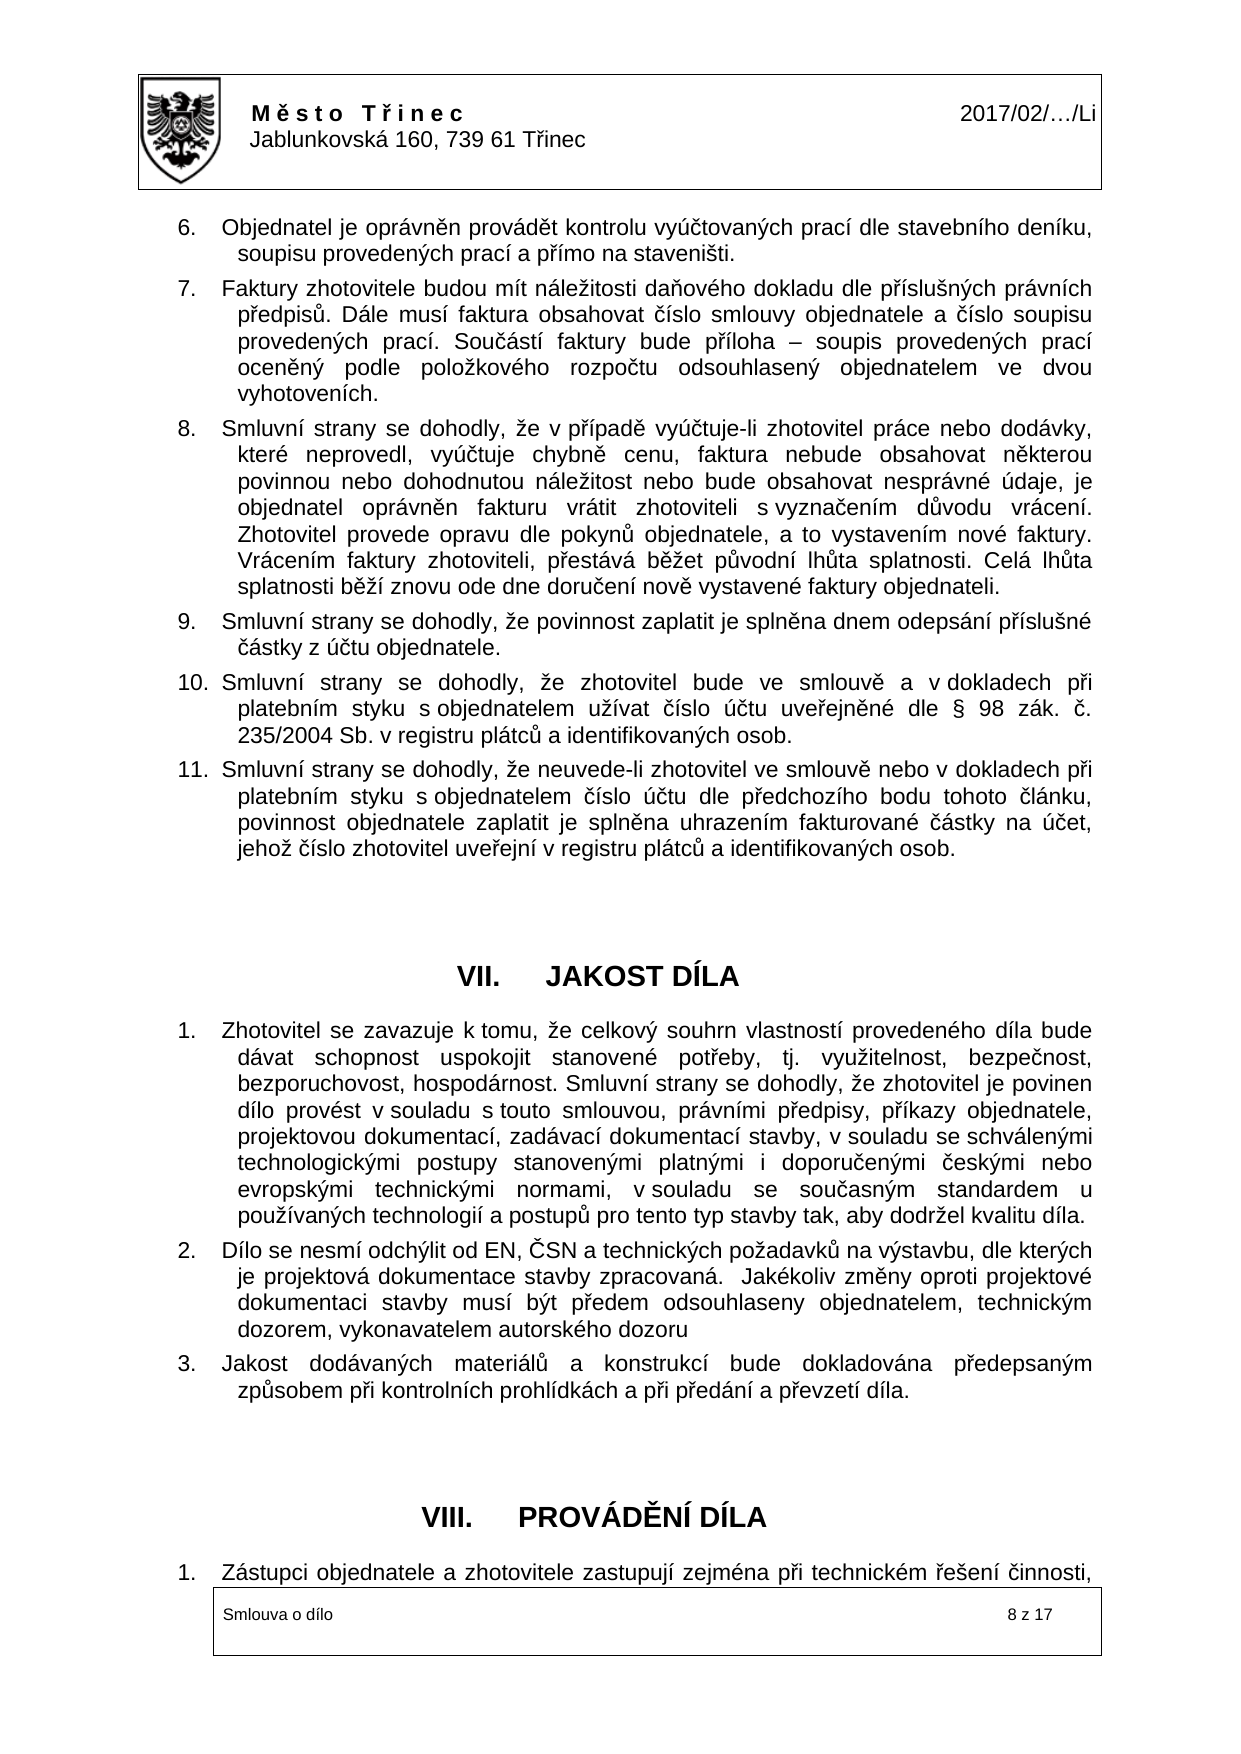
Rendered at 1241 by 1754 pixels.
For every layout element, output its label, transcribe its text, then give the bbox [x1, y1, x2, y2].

subtitle PROVÁDĚNÍ DÍLA [148, 1500, 1093, 1534]
subtitle JAKOST DÍLA [148, 959, 1093, 992]
subtitle 8. Smluvní strany se dohodly, že v případě vyúčtuje-li zhotovitel práce nebo dodávky, které neprovedl, vyúčtuje chybně cenu, faktura nebude obsahovat některou povinnou nebo dohodnutou náležitost nebo bude obsahovat nesprávné údaje, je objednatel oprávněn fakturu vrátit zhotoviteli s vyznačením důvodu vrácení. Zhotovitel provede opravu dle pokynů objednatele, a to vystavením nové faktury. Vrácením faktury zhotoviteli, přestává běžet původní lhůta splatnosti. Celá lhůta splatnosti běží znovu ode dne doručení nově vystavené faktury objednateli. [177, 415, 1093, 599]
subtitle 10. Smluvní strany se dohodly, že zhotovitel bude ve smlouvě a v dokladech při platebním styku s objednatelem užívat číslo účtu uveřejněné dle § 98 zák. č. 235/2004 Sb. v registru plátců a identifikovaných osob. [177, 669, 1093, 748]
subtitle 11. Smluvní strany se dohodly, že neuvede-li zhotovitel ve smlouvě nebo v dokladech při platebním styku s objednatelem číslo účtu dle předchozího bodu tohoto článku, povinnost objednatele zaplatit je splněna uhrazením fakturované částky na účet, jehož číslo zhotovitel uveřejní v registru plátců a identifikovaných osob. [177, 756, 1093, 862]
subtitle 1. Zhotovitel se zavazuje k tomu, že celkový souhrn vlastností provedeného díla bude dávat schopnost uspokojit stanovené potřeby, tj. využitelnost, bezpečnost, bezporuchovost, hospodárnost. Smluvní strany se dohodly, že zhotovitel je povinen dílo provést v souladu s touto smlouvou, právními předpisy, příkazy objednatele, projektovou dokumentací, zadávací dokumentací stavby, v souladu se schválenými technologickými postupy stanovenými platnými i doporučenými českými nebo evropskými technickými normami, v souladu se současným standardem u používaných technologií a postupů pro tento typ stavby tak, aby dodržel kvalitu díla. [177, 1017, 1093, 1228]
subtitle 7. Faktury zhotovitele budou mít náležitosti daňového dokladu dle příslušných právních předpisů. Dále musí faktura obsahovat číslo smlouvy objednatele a číslo soupisu provedených prací. Součástí faktury bude příloha – soupis provedených prací oceněný podle položkového rozpočtu odsouhlasený objednatelem ve dvou vyhotoveních. [177, 275, 1093, 407]
subtitle 3. Jakost dodávaných materiálů a konstrukcí bude dokladována předepsaným způsobem při kontrolních prohlídkách a při předání a převzetí díla. [177, 1350, 1093, 1403]
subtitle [177, 1559, 1093, 1585]
subtitle 6. Objednatel je oprávněn provádět kontrolu vyúčtovaných prací dle stavebního deníku, soupisu provedených prací a přímo na staveništi. [177, 214, 1093, 267]
subtitle 9. Smluvní strany se dohodly, že povinnost zaplatit je splněna dnem odepsání příslušné částky z účtu objednatele. [177, 608, 1093, 661]
subtitle 2. Dílo se nesmí odchýlit od EN, ČSN a technických požadavků na výstavbu, dle kterých je projektová dokumentace stavby zpracovaná. Jakékoliv změny oproti projektové dokumentaci stavby musí být předem odsouhlaseny objednatelem, technickým dozorem, vykonavatelem autorského dozoru [177, 1237, 1093, 1342]
